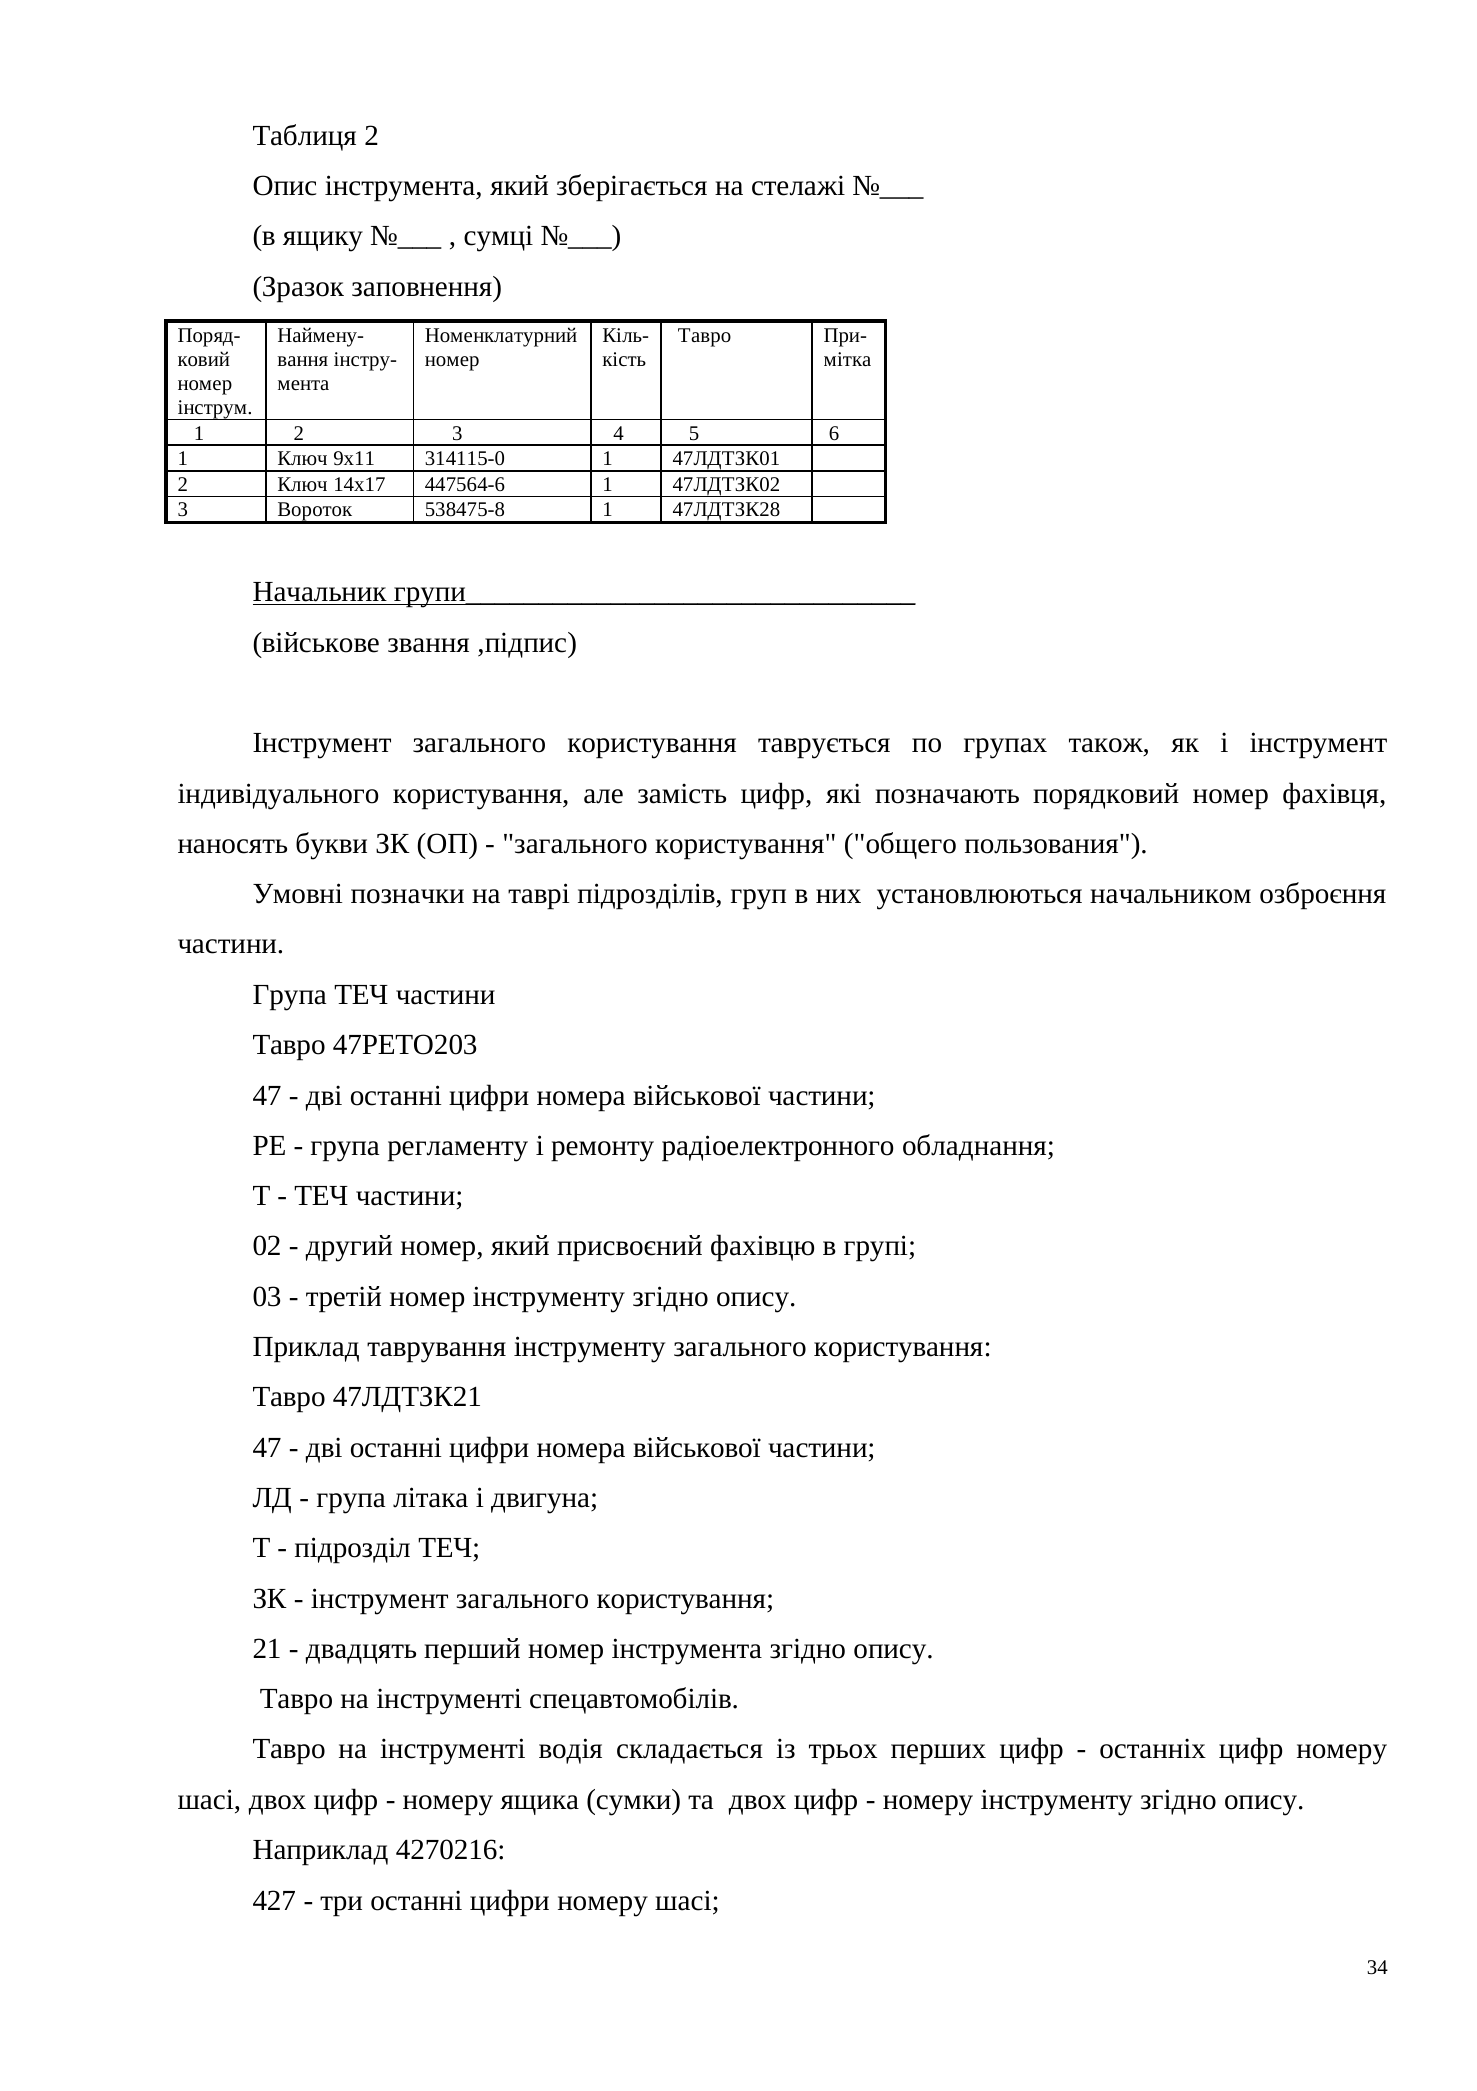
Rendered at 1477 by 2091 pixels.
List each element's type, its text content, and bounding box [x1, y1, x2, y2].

text Тавро 47РЕТО203 [177, 1027, 1388, 1061]
text ЛД - група літака і двигуна; [177, 1480, 1388, 1514]
text Начальник групи_______________________________ [177, 575, 1388, 608]
table_cell 3 [414, 420, 590, 444]
table_cell 47ЛДТЗК01 [662, 446, 811, 470]
text ЗК - інструмент загального користування; [177, 1581, 1388, 1614]
text (Зразок заповнення) [177, 269, 1388, 303]
text 02 - другий номер, який присвоєний фахівцю в групі; [177, 1229, 1388, 1262]
text 21 - двадцять перший номер інструмента згідно опису. [177, 1631, 1388, 1665]
table_cell 2 [267, 420, 413, 444]
table_cell 1 [168, 420, 265, 444]
table_cell Вороток [267, 497, 413, 521]
text 03 - третій номер інструменту згідно опису. [177, 1279, 1388, 1313]
text Наприклад 4270216: [177, 1832, 1388, 1866]
table_cell 4 [592, 420, 660, 444]
table_header Поряд-ковий номер інструм. [168, 323, 265, 419]
text РЕ - група регламенту і ремонту радіоелектронного обладнання; [177, 1128, 1388, 1162]
table_cell 47ЛДТЗК02 [662, 472, 811, 496]
text Приклад таврування інструменту загального користування: [177, 1329, 1388, 1363]
table_cell 5 [662, 420, 811, 444]
table_cell [813, 472, 884, 496]
table_cell 314115-0 [414, 446, 590, 470]
text Таблиця 2 [177, 118, 1388, 152]
table_header Наймену-вання інстру-мента [267, 323, 413, 419]
table_cell [813, 497, 884, 521]
text Група ТЕЧ частини [177, 977, 1388, 1011]
table_cell Ключ 14х17 [267, 472, 413, 496]
text 47 - дві останні цифри номера військової частини; [177, 1078, 1388, 1111]
table_cell 2 [168, 472, 265, 496]
text Т - підрозділ ТЕЧ; [177, 1531, 1388, 1564]
table_cell 1 [592, 446, 660, 470]
table_cell 47ЛДТЗК28 [662, 497, 811, 521]
text Тавро на інструменті водія складається із трьох перших цифр - останніх цифр номеру шасі, двох цифр - номеру ящика (сумки) та двох цифр - номеру інструменту згідно опису. [177, 1732, 1388, 1816]
table_cell Ключ 9х11 [267, 446, 413, 470]
text Умовні позначки на таврі підрозділів, груп в них установлюються начальником озброєння частини. [177, 877, 1388, 960]
text Тавро 47ЛДТЗК21 [177, 1380, 1388, 1413]
text (в ящику №___ , сумці №___) [177, 219, 1388, 252]
table_cell 1 [168, 446, 265, 470]
table_cell 3 [168, 497, 265, 521]
table_cell 447564-6 [414, 472, 590, 496]
table_header При-мітка [813, 323, 884, 419]
table_cell [813, 446, 884, 470]
table_cell 6 [813, 420, 884, 444]
table_header Тавро [662, 323, 811, 419]
text (військове звання ,підпис) [177, 625, 1388, 658]
text 427 - три останні цифри номеру шасі; [177, 1883, 1388, 1916]
text Т - ТЕЧ частини; [177, 1178, 1388, 1212]
table_cell 1 [592, 472, 660, 496]
table_header Номенклатурний номер [414, 323, 590, 419]
table_header Кіль-кість [592, 323, 660, 419]
text 47 - дві останні цифри номера військової частини; [177, 1430, 1388, 1463]
text Інструмент загального користування таврується по групах також, як і інструмент індивідуального користування, але замість цифр, які позначають порядковий номер фахівця, наносять букви ЗК (ОП) - "загального користування" ("общего пользования"). [177, 726, 1388, 860]
text Тавро на інструменті спецавтомобілів. [177, 1682, 1388, 1715]
table_cell 538475-8 [414, 497, 590, 521]
text Опис інструмента, який зберігається на стелажі №___ [177, 168, 1388, 202]
table_cell 1 [592, 497, 660, 521]
